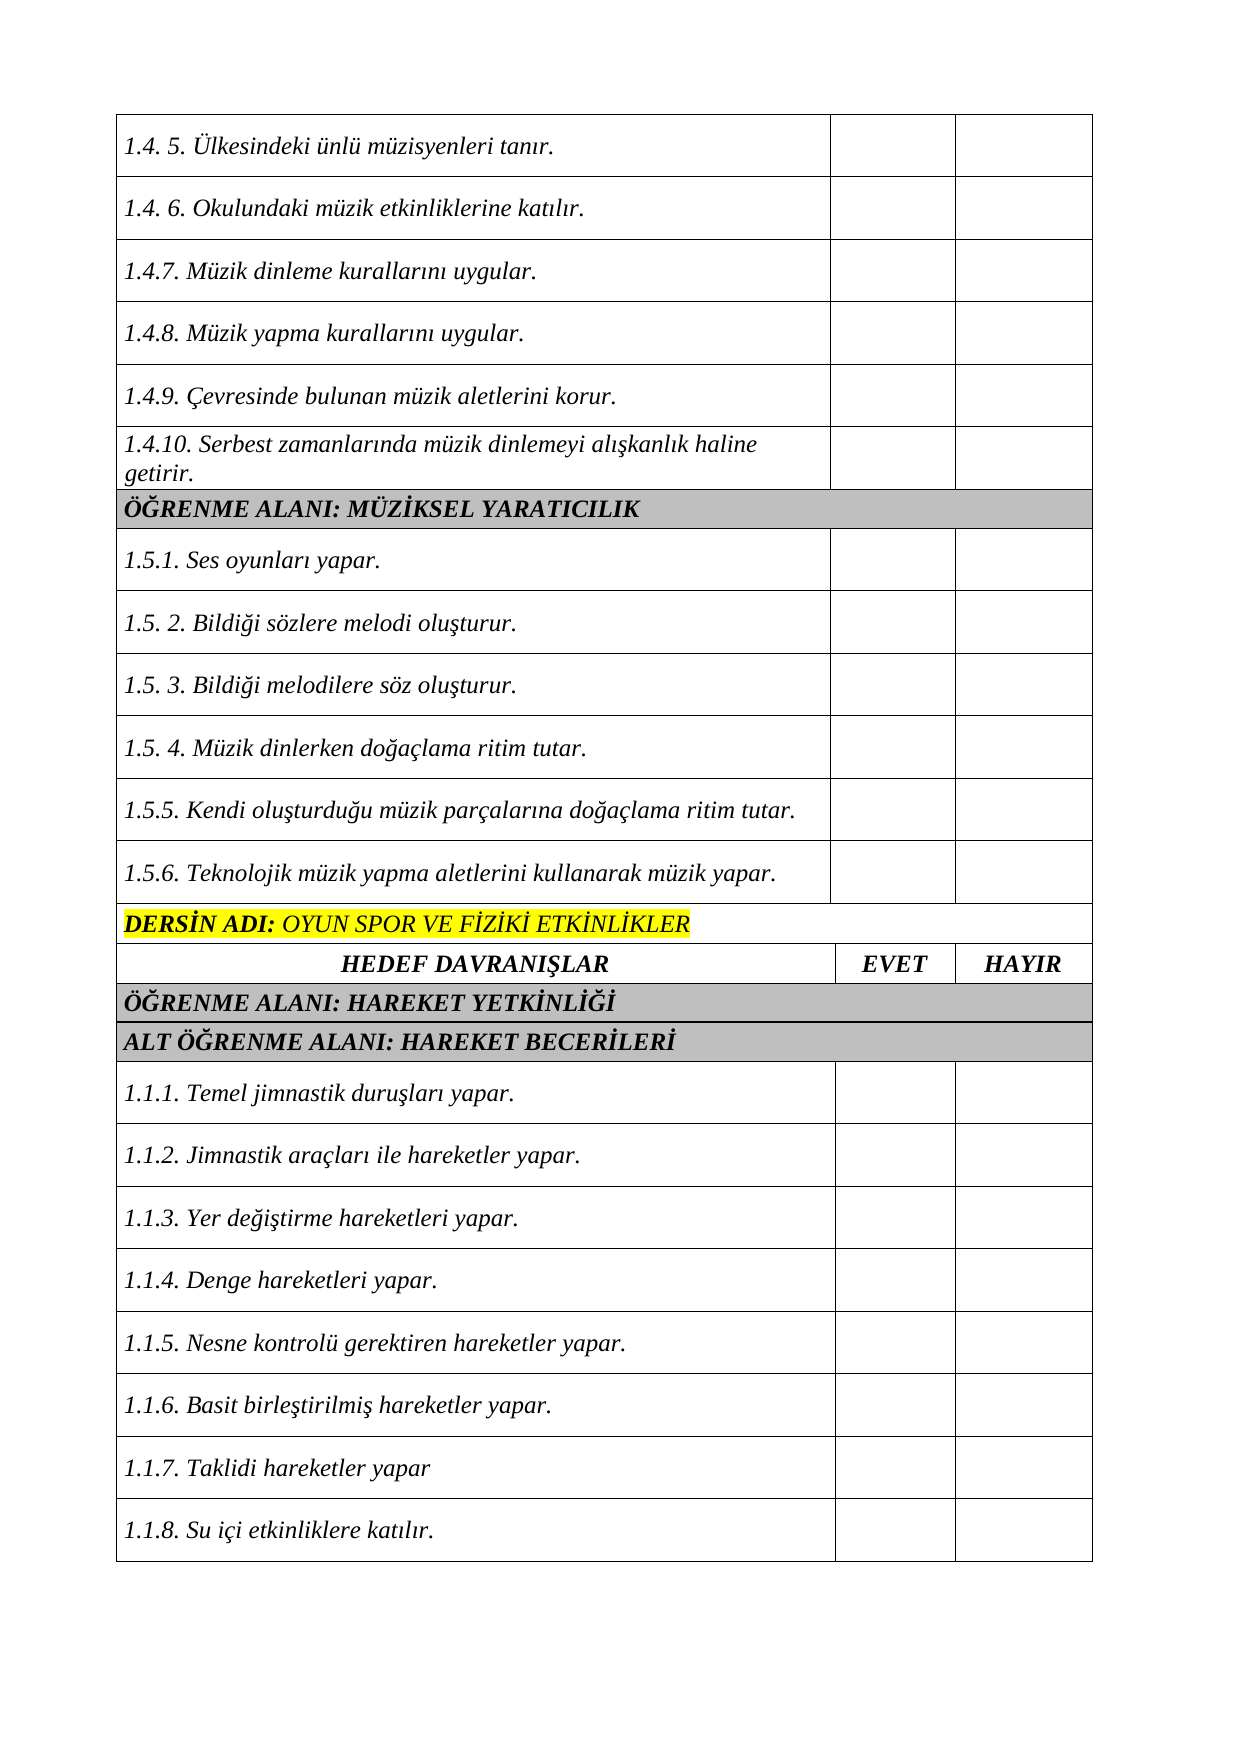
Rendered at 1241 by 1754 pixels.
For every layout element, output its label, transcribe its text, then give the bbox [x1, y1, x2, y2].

table_cell [836, 1062, 955, 1123]
table_cell 1.1.3. Yer değiştirme hareketleri yapar. [117, 1187, 835, 1248]
table_cell 1.4.9. Çevresinde bulunan müzik aletlerini korur. [117, 365, 830, 426]
table_cell [836, 1312, 955, 1373]
table_cell [956, 240, 1092, 301]
table_cell [831, 240, 955, 301]
table_cell [831, 529, 955, 590]
table_cell 1.4.8. Müzik yapma kurallarını uygular. [117, 302, 830, 364]
table_cell [836, 1499, 955, 1561]
table_cell [956, 1124, 1092, 1186]
table_cell [956, 302, 1092, 364]
table_cell [956, 716, 1092, 778]
table_cell 1.1.1. Temel jimnastik duruşları yapar. [117, 1062, 835, 1123]
table_cell [831, 177, 955, 239]
table_cell [956, 779, 1092, 840]
table_cell [831, 591, 955, 653]
table_cell ÖĞRENME ALANI: HAREKET YETKİNLİĞİ [117, 984, 1092, 1021]
table_cell [956, 1374, 1092, 1436]
table_cell [956, 365, 1092, 426]
table_cell [831, 716, 955, 778]
table_cell [956, 177, 1092, 239]
table_cell [836, 1124, 955, 1186]
table_cell [956, 654, 1092, 715]
table_cell [831, 841, 955, 903]
table_cell [956, 1312, 1092, 1373]
table_cell [836, 1437, 955, 1498]
table_cell 1.5.6. Teknolojik müzik yapma aletlerini kullanarak müzik yapar. [117, 841, 830, 903]
table_cell 1.1.2. Jimnastik araçları ile hareketler yapar. [117, 1124, 835, 1186]
table_cell 1.4.10. Serbest zamanlarında müzik dinlemeyi alışkanlık haline getirir. [117, 427, 830, 489]
table_cell [956, 1062, 1092, 1123]
table_cell 1.5. 2. Bildiği sözlere melodi oluşturur. [117, 591, 830, 653]
table_cell [956, 115, 1092, 176]
table_cell 1.5.5. Kendi oluşturduğu müzik parçalarına doğaçlama ritim tutar. [117, 779, 830, 840]
table_cell 1.1.5. Nesne kontrolü gerektiren hareketler yapar. [117, 1312, 835, 1373]
table_cell [956, 1437, 1092, 1498]
table_cell 1.1.4. Denge hareketleri yapar. [117, 1249, 835, 1311]
table_cell ALT ÖĞRENME ALANI: HAREKET BECERİLERİ [117, 1023, 1092, 1061]
table_cell 1.1.7. Taklidi hareketler yapar [117, 1437, 835, 1498]
table_cell [831, 654, 955, 715]
table_cell [836, 1374, 955, 1436]
table_cell 1.1.8. Su içi etkinliklere katılır. [117, 1499, 835, 1561]
table_cell 1.5.1. Ses oyunları yapar. [117, 529, 830, 590]
table_cell HAYIR [956, 944, 1092, 982]
table_cell [836, 1249, 955, 1311]
table_cell [831, 365, 955, 426]
table_cell 1.1.6. Basit birleştirilmiş hareketler yapar. [117, 1374, 835, 1436]
table_cell 1.5. 3. Bildiği melodilere söz oluşturur. [117, 654, 830, 715]
table_cell EVET [836, 944, 955, 982]
table_cell [956, 591, 1092, 653]
table_cell [836, 1187, 955, 1248]
table_cell [956, 427, 1092, 489]
table_cell DERSİN ADI: OYUN SPOR VE FİZİKİ ETKİNLİKLER [117, 904, 1092, 943]
table_cell [831, 427, 955, 489]
table_cell [956, 1187, 1092, 1248]
table_cell [831, 302, 955, 364]
table_cell [831, 779, 955, 840]
table_cell ÖĞRENME ALANI: MÜZİKSEL YARATICILIK [117, 490, 1092, 528]
table_cell [956, 529, 1092, 590]
table_cell [956, 841, 1092, 903]
table_cell 1.4. 5. Ülkesindeki ünlü müzisyenleri tanır. [117, 115, 830, 176]
table_cell 1.5. 4. Müzik dinlerken doğaçlama ritim tutar. [117, 716, 830, 778]
table_cell [831, 115, 955, 176]
table_cell HEDEF DAVRANIŞLAR [117, 944, 835, 982]
table_cell [956, 1499, 1092, 1561]
table_cell 1.4.7. Müzik dinleme kurallarını uygular. [117, 240, 830, 301]
table_cell 1.4. 6. Okulundaki müzik etkinliklerine katılır. [117, 177, 830, 239]
table_cell [956, 1249, 1092, 1311]
